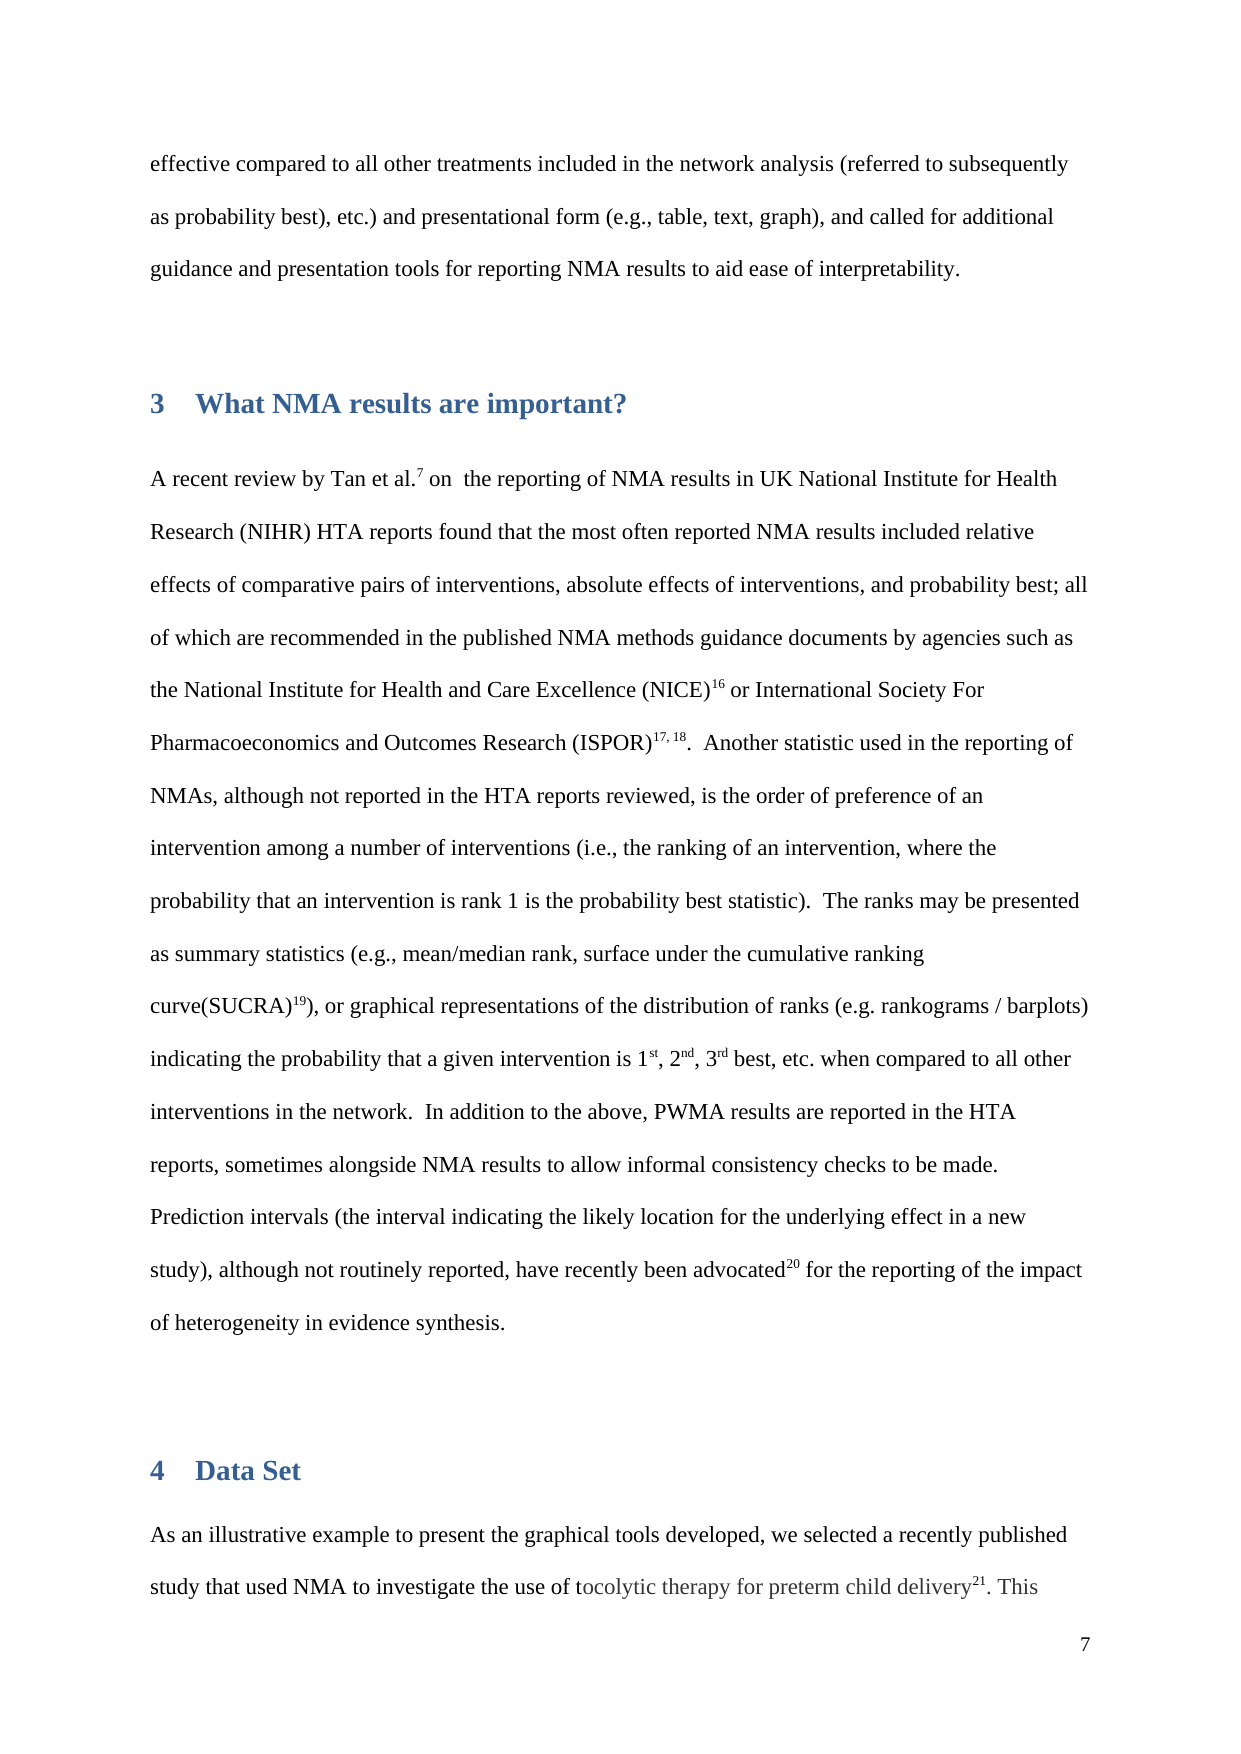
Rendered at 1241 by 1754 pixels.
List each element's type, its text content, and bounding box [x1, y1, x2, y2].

subtitle Data Set [150, 1453, 1090, 1487]
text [150, 1521, 1090, 1600]
text A recent review by Tan et al.7 on the reporting of NMA results in UK National Institute for Health Research (NIHR) HTA reports found that the most often reported NMA results included relative effects of comparative pairs of interventions, absolute effects of interventions, and probability best; all of which are recommended in the published NMA methods guidance documents by agencies such as the National Institute for Health and Care Excellence (NICE)16 or International Society For Pharmacoeconomics and Outcomes Research (ISPOR)17, 18. Another statistic used in the reporting of NMAs, although not reported in the HTA reports reviewed, is the order of preference of an intervention among a number of interventions (i.e., the ranking of an intervention, where the probability that an intervention is rank 1 is the probability best statistic). The ranks may be presented as summary statistics (e.g., mean/median rank, surface under the cumulative ranking curve(SUCRA)19), or graphical representations of the distribution of ranks (e.g. rankograms / barplots) indicating the probability that a given intervention is 1st, 2nd, 3rd best, etc. when compared to all other interventions in the network. In addition to the above, PWMA results are reported in the HTA reports, sometimes alongside NMA results to allow informal consistency checks to be made. Prediction intervals (the interval indicating the likely location for the underlying effect in a new study), although not routinely reported, have recently been advocated20 for the reporting of the impact of heterogeneity in evidence synthesis. [150, 465, 1090, 1335]
subtitle What NMA results are important? [150, 386, 1090, 419]
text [150, 150, 1090, 282]
